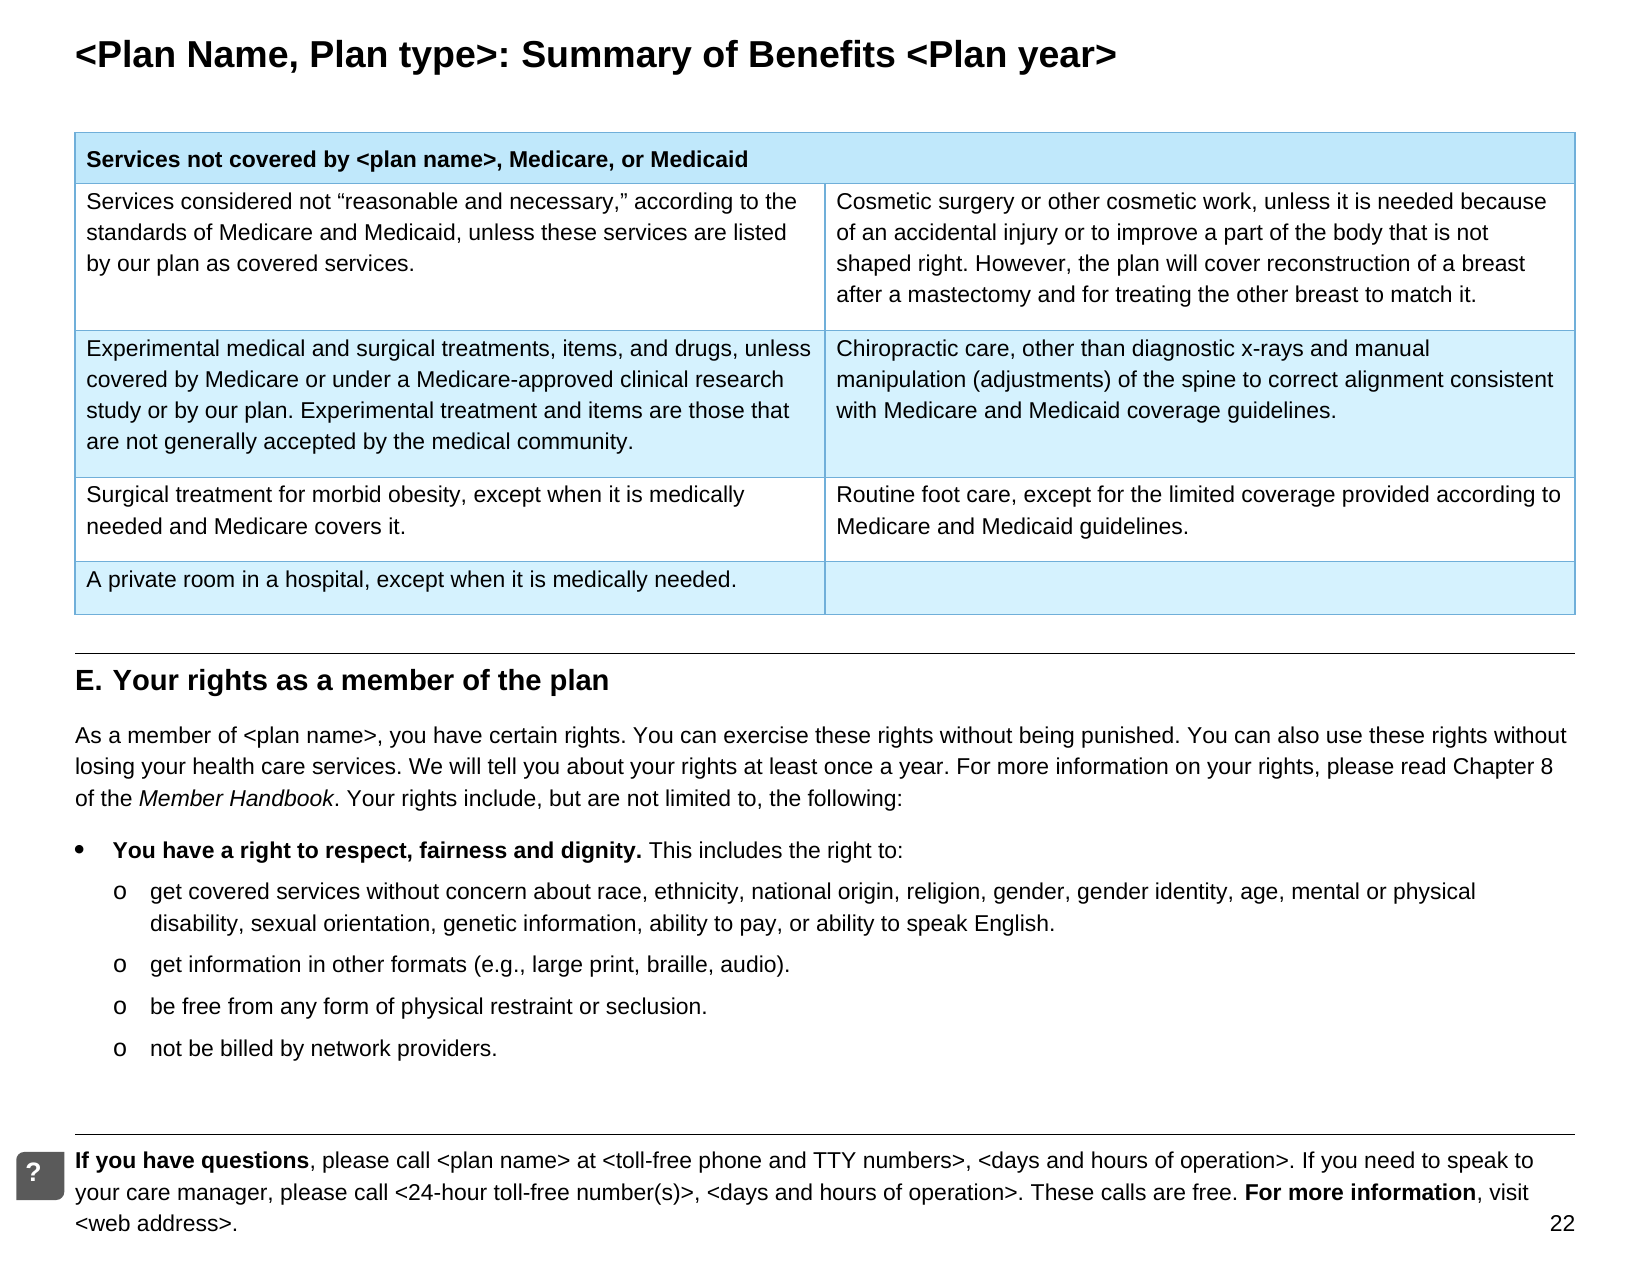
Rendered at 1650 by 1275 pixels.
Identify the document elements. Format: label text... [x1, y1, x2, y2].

table_header Services not covered by <plan name>, Medicare, or Medicaid [76, 133, 1574, 183]
table_cell A private room in a hospital, except when it is medically needed. [76, 562, 824, 614]
text get information in other formats (e.g., large print, braille, audio). [112, 948, 1537, 979]
text be free from any form of physical restraint or seclusion. [112, 989, 1537, 1021]
text You have a right to respect, fairness and dignity. This includes the right to: [75, 833, 1537, 864]
subtitle Your rights as a member of the plan [75, 654, 1575, 698]
table_cell Cosmetic surgery or other cosmetic work, unless it is needed because of an accidental injury or to improve a part of the body that is not shaped right. However, the plan will cover reconstruction of a breast after a mastectomy and for treating the other breast to match it. [826, 184, 1574, 330]
text As a member of <plan name>, you have certain rights. You can exercise these rights without being punished. You can also use these rights without losing your health care services. We will tell you about your rights at least once a year. For more information on your rights, please read Chapter 8 of the Member Handbook. Your rights include, but are not limited to, the following: [75, 718, 1575, 812]
table_cell Surgical treatment for morbid obesity, except when it is medically needed and Medicare covers it. [76, 478, 824, 561]
text not be billed by network providers. [112, 1031, 1537, 1062]
table_cell Chiropractic care, other than diagnostic x-rays and manual manipulation (adjustments) of the spine to correct alignment consistent with Medicare and Medicaid coverage guidelines. [826, 331, 1574, 477]
table_cell [826, 562, 1574, 614]
table_cell Services considered not “reasonable and necessary,” according to the standards of Medicare and Medicaid, unless these services are listed by our plan as covered services. [76, 184, 824, 330]
table_cell Routine foot care, except for the limited coverage provided according to Medicare and Medicaid guidelines. [826, 478, 1574, 561]
list get covered services without concern about race, ethnicity, national origin, religion, gender, gender identity, age, mental or physical disability, sexual orientation, genetic information, ability to pay, or ability to speak English. [112, 875, 1537, 937]
table_cell Experimental medical and surgical treatments, items, and drugs, unless covered by Medicare or under a Medicare-approved clinical research study or by our plan. Experimental treatment and items are those that are not generally accepted by the medical community. [76, 331, 824, 477]
